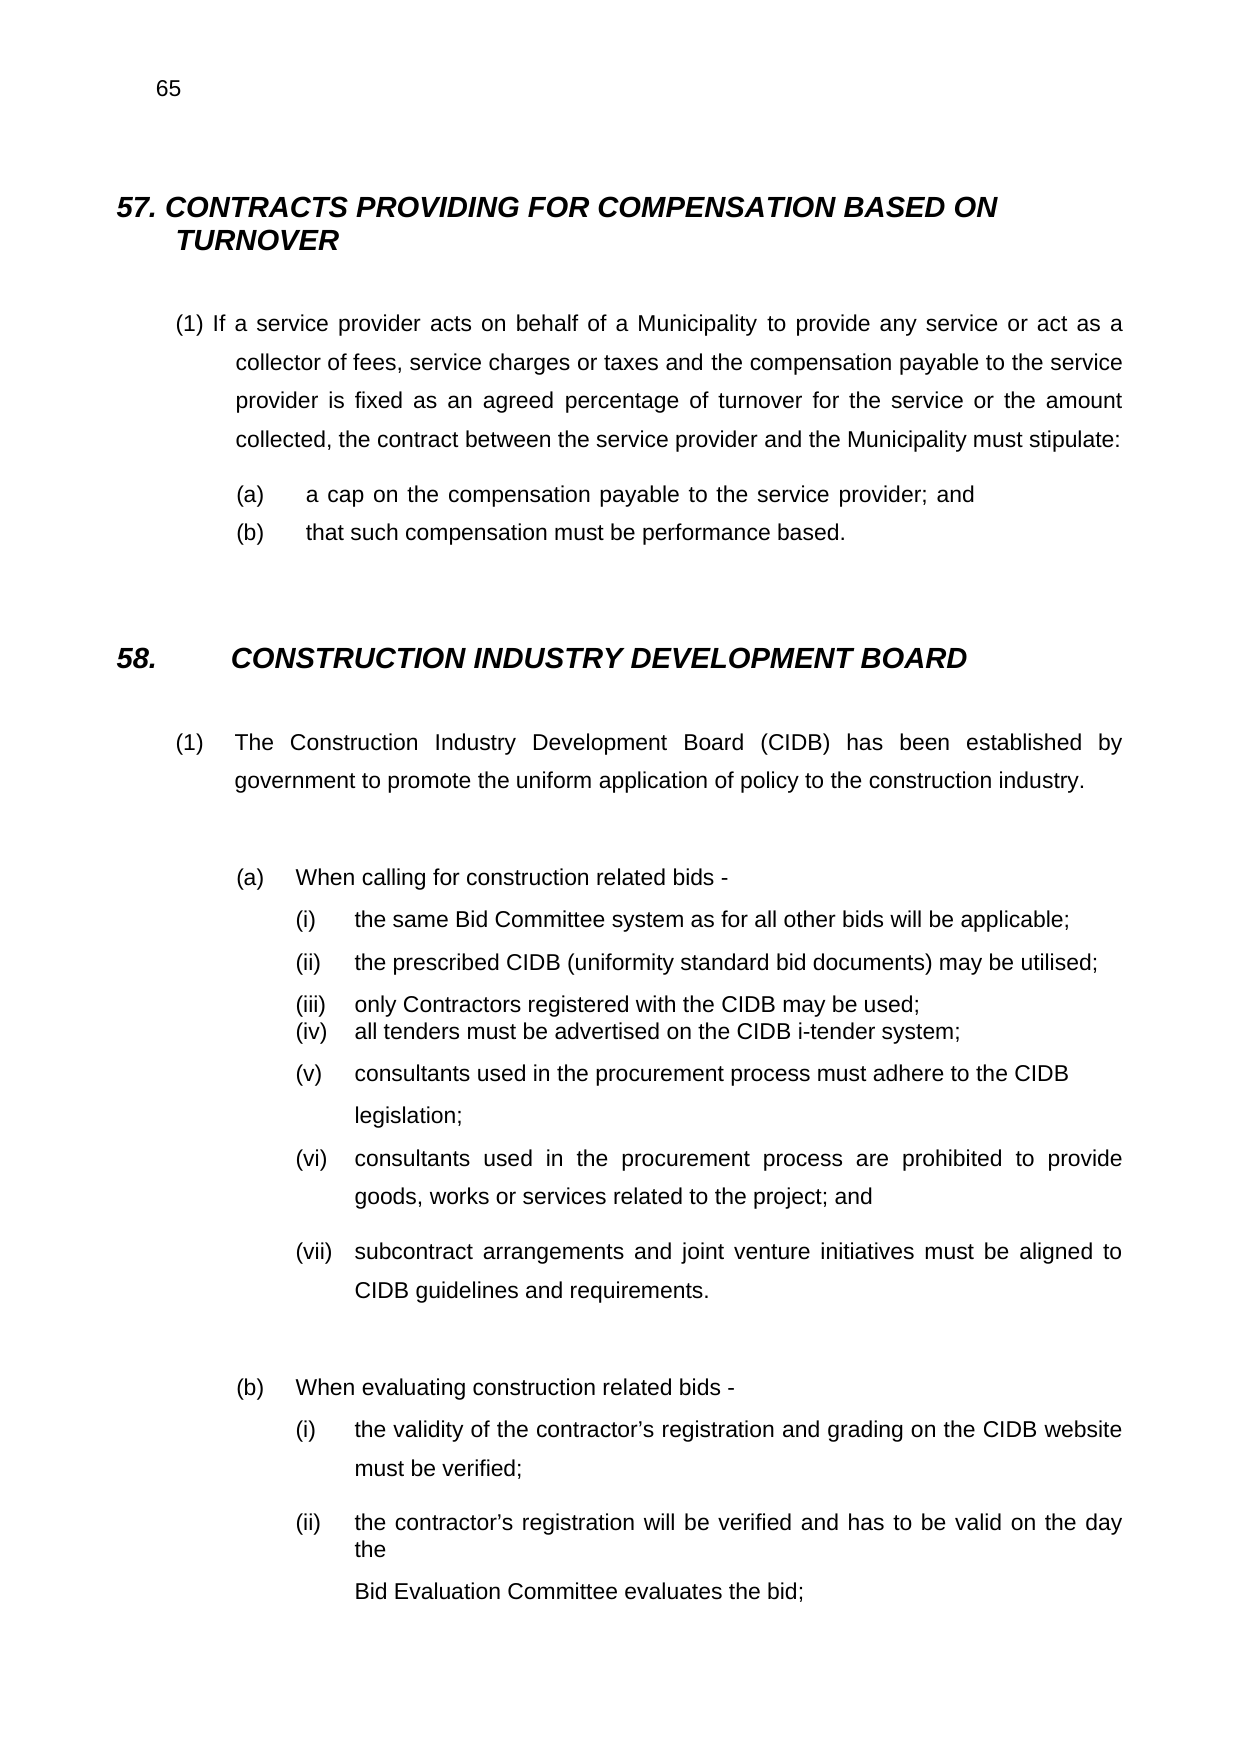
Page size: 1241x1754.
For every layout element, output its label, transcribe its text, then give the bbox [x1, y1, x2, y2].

list consultants used in the procurement process are prohibited to provide goods, works or services related to the project; and [295, 1145, 1123, 1210]
list the validity of the contractor’s registration and grading on the CIDB website must be verified; [295, 1416, 1123, 1481]
list consultants used in the procurement process must adhere to the CIDB [295, 1060, 1123, 1086]
text Bid Evaluation Committee evaluates the bid; [354, 1578, 1123, 1604]
subtitle 57. CONTRACTS PROVIDING FOR COMPENSATION BASED ON TURNOVER [116, 191, 1124, 257]
list subcontract arrangements and joint venture initiatives must be aligned to CIDB guidelines and requirements. [295, 1238, 1123, 1303]
list When evaluating construction related bids - [236, 1374, 1123, 1400]
list the same Bid Committee system as for all other bids will be applicable; [295, 906, 1123, 933]
text (1) If a service provider acts on behalf of a Municipality to provide any service or act as a collector of fees, service charges or taxes and the compensation payable to the service provider is fixed as an agreed percentage of turnover for the service or the amount collected, the contract between the service provider and the Municipality must stipulate: [175, 310, 1123, 452]
list all tenders must be advertised on the CIDB i-tender system; [295, 1018, 1123, 1044]
text legislation; [354, 1102, 1123, 1129]
list The Construction Industry Development Board (CIDB) has been established by government to promote the uniform application of policy to the construction industry. [175, 728, 1123, 793]
list When calling for construction related bids - [236, 864, 1123, 891]
list the contractor’s registration will be verified and has to be valid on the day the [295, 1509, 1123, 1562]
subtitle 58. CONSTRUCTION INDUSTRY DEVELOPMENT BOARD [116, 642, 1124, 675]
text (a) a cap on the compensation payable to the service provider; and (b) that such compensation must be performance based. [236, 481, 975, 546]
list the prescribed CIDB (uniformity standard bid documents) may be utilised; [295, 949, 1123, 975]
list only Contractors registered with the CIDB may be used; [295, 991, 1123, 1018]
